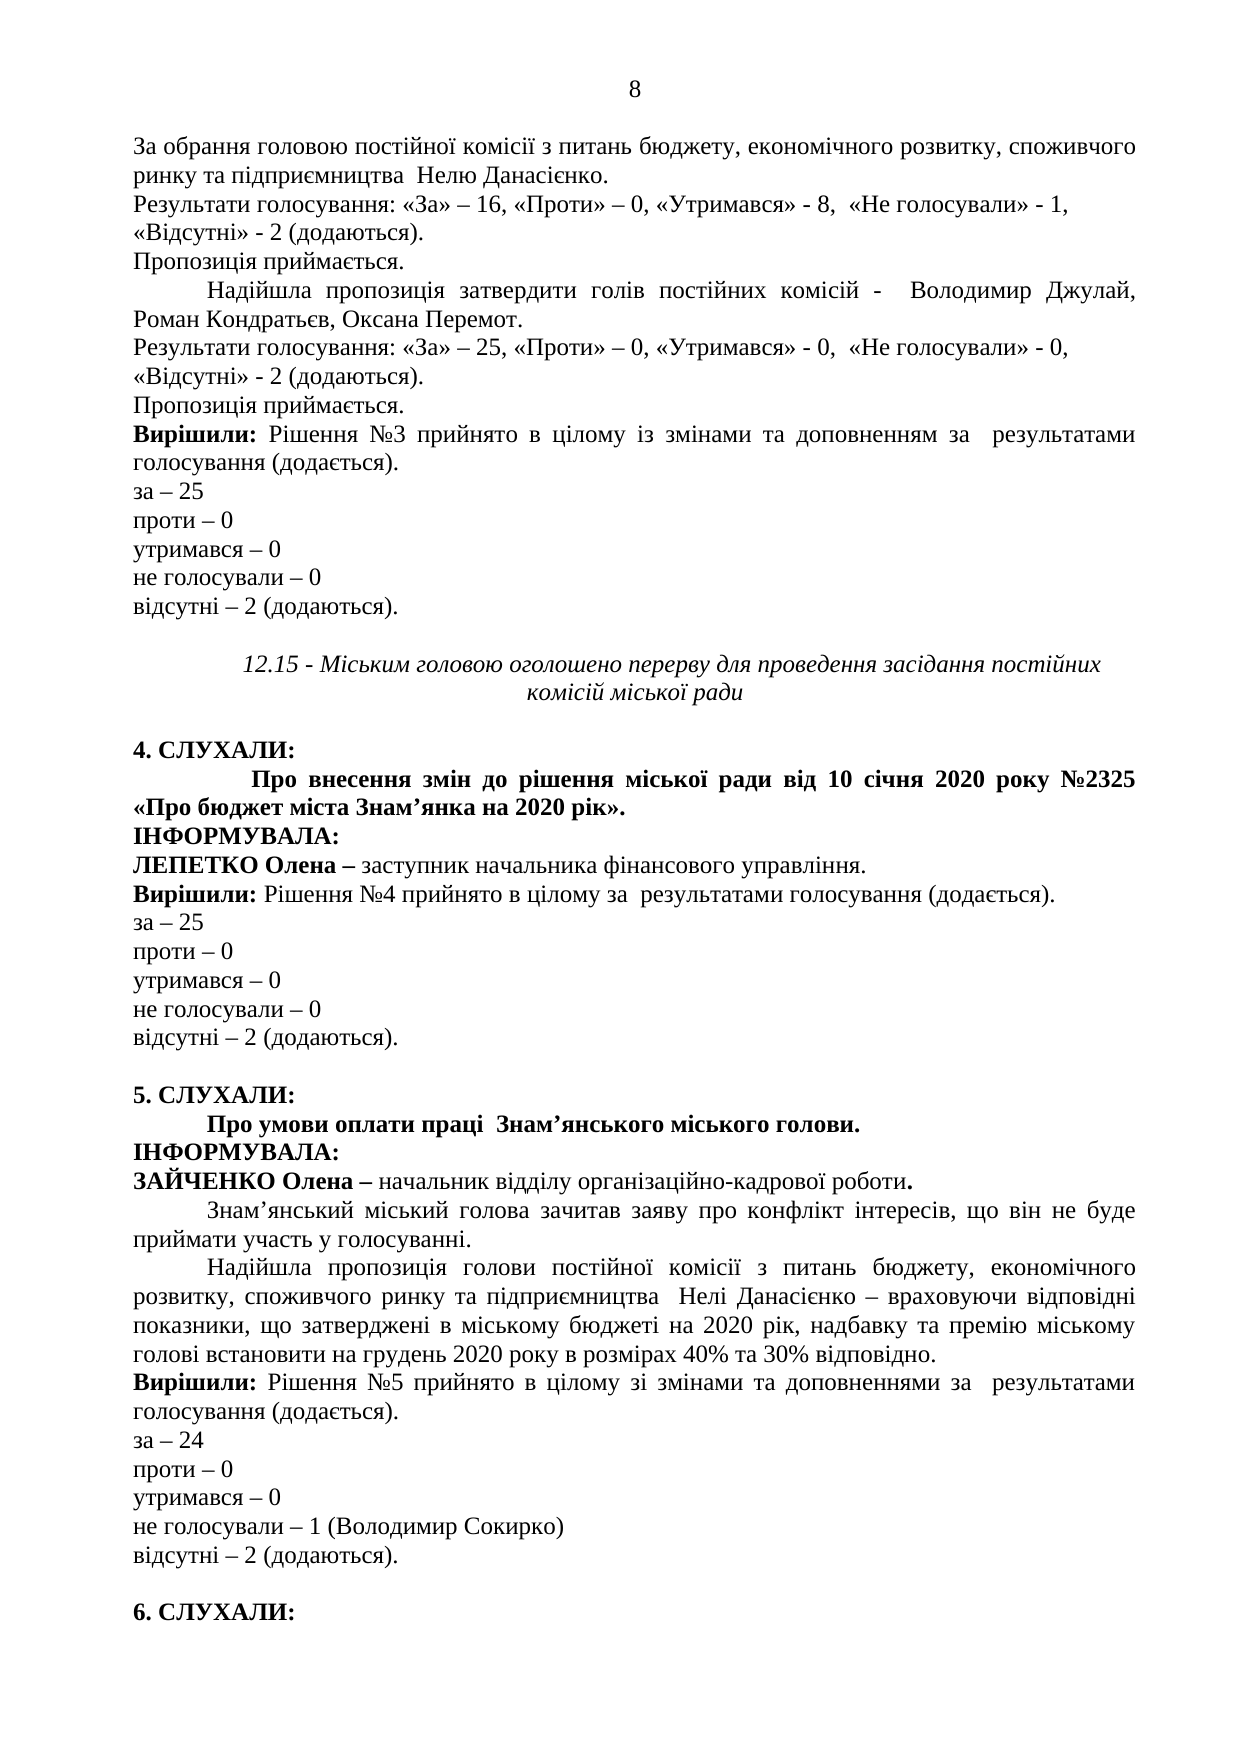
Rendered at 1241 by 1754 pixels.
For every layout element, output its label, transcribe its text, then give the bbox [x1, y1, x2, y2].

text Про внесення змін до рішення міської ради від 10 січня 2020 року №2325 «Про бюджет міста Знам’янка на 2020 рік». [133, 764, 1137, 821]
text проти – 0 [133, 936, 1137, 965]
text ІНФОРМУВАЛА: [133, 821, 1137, 850]
text ІНФОРМУВАЛА: [133, 1137, 1137, 1166]
text утримався – 0 [133, 965, 1137, 994]
text ЛЕПЕТКО Олена – заступник начальника фінансового управління. [133, 850, 1137, 879]
text проти – 0 [133, 505, 1137, 534]
text 6. CЛУХАЛИ: [133, 1597, 1137, 1626]
text не голосували – 0 [133, 994, 1137, 1022]
text ЗАЙЧЕНКО Олена – начальник відділу організаційно-кадрової роботи. [133, 1166, 1137, 1195]
text Надійшла пропозиція голови постійної комісії з питань бюджету, економічного розвитку, споживчого ринку та підприємництва Нелі Данасієнко – враховуючи відповідні показники, що затверджені в міському бюджеті на 2020 рік, надбавку та премію міському голові встановити на грудень 2020 року в розмірах 40% та 30% відповідно. [133, 1252, 1137, 1367]
text утримався – 0 [133, 534, 1137, 562]
text відсутні – 2 (додаються). [133, 1540, 1137, 1569]
text 4. CЛУХАЛИ: [133, 735, 1137, 764]
text Результати голосування: «За» – 16, «Проти» – 0, «Утримався» - 8, «Не голосували» - 1, [133, 189, 1137, 217]
text не голосували – 1 (Володимир Сокирко) [133, 1511, 1137, 1540]
text Знам’янський міський голова зачитав заяву про конфлікт інтересів, що він не буде приймати участь у голосуванні. [133, 1195, 1137, 1252]
text Надійшла пропозиція затвердити голів постійних комісій - Володимир Джулай, Роман Кондратьєв, Оксана Перемот. [133, 275, 1137, 332]
text Вирішили: Рішення №5 прийнято в цілому зі змінами та доповненнями за результатами голосування (додається). [133, 1367, 1137, 1425]
text Про умови оплати праці Знам’янського міського голови. [133, 1109, 1137, 1137]
text відсутні – 2 (додаються). [133, 1022, 1137, 1051]
text за – 24 [133, 1425, 1137, 1454]
text «Відсутні» - 2 (додаються). [133, 361, 1137, 390]
text за – 25 [133, 907, 1137, 936]
text «Відсутні» - 2 (додаються). [133, 217, 1137, 246]
text 12.15 - Міським головою оголошено перерву для проведення засідання постійних комісій міської ради [133, 649, 1137, 706]
text 5. CЛУХАЛИ: [133, 1080, 1137, 1109]
text Пропозиція приймається. [133, 390, 1137, 419]
text проти – 0 [133, 1454, 1137, 1482]
text не голосували – 0 [133, 562, 1137, 591]
text Пропозиція приймається. [133, 246, 1137, 275]
text за – 25 [133, 476, 1137, 505]
text Вирішили: Рішення №3 прийнято в цілому із змінами та доповненням за результатами голосування (додається). [133, 419, 1137, 476]
text Вирішили: Рішення №4 прийнято в цілому за результатами голосування (додається). [133, 879, 1137, 907]
text відсутні – 2 (додаються). [133, 591, 1137, 620]
text За обрання головою постійної комісії з питань бюджету, економічного розвитку, споживчого ринку та підприємництва Нелю Данасієнко. [133, 131, 1137, 189]
text утримався – 0 [133, 1482, 1137, 1511]
text Результати голосування: «За» – 25, «Проти» – 0, «Утримався» - 0, «Не голосували» - 0, [133, 332, 1137, 361]
